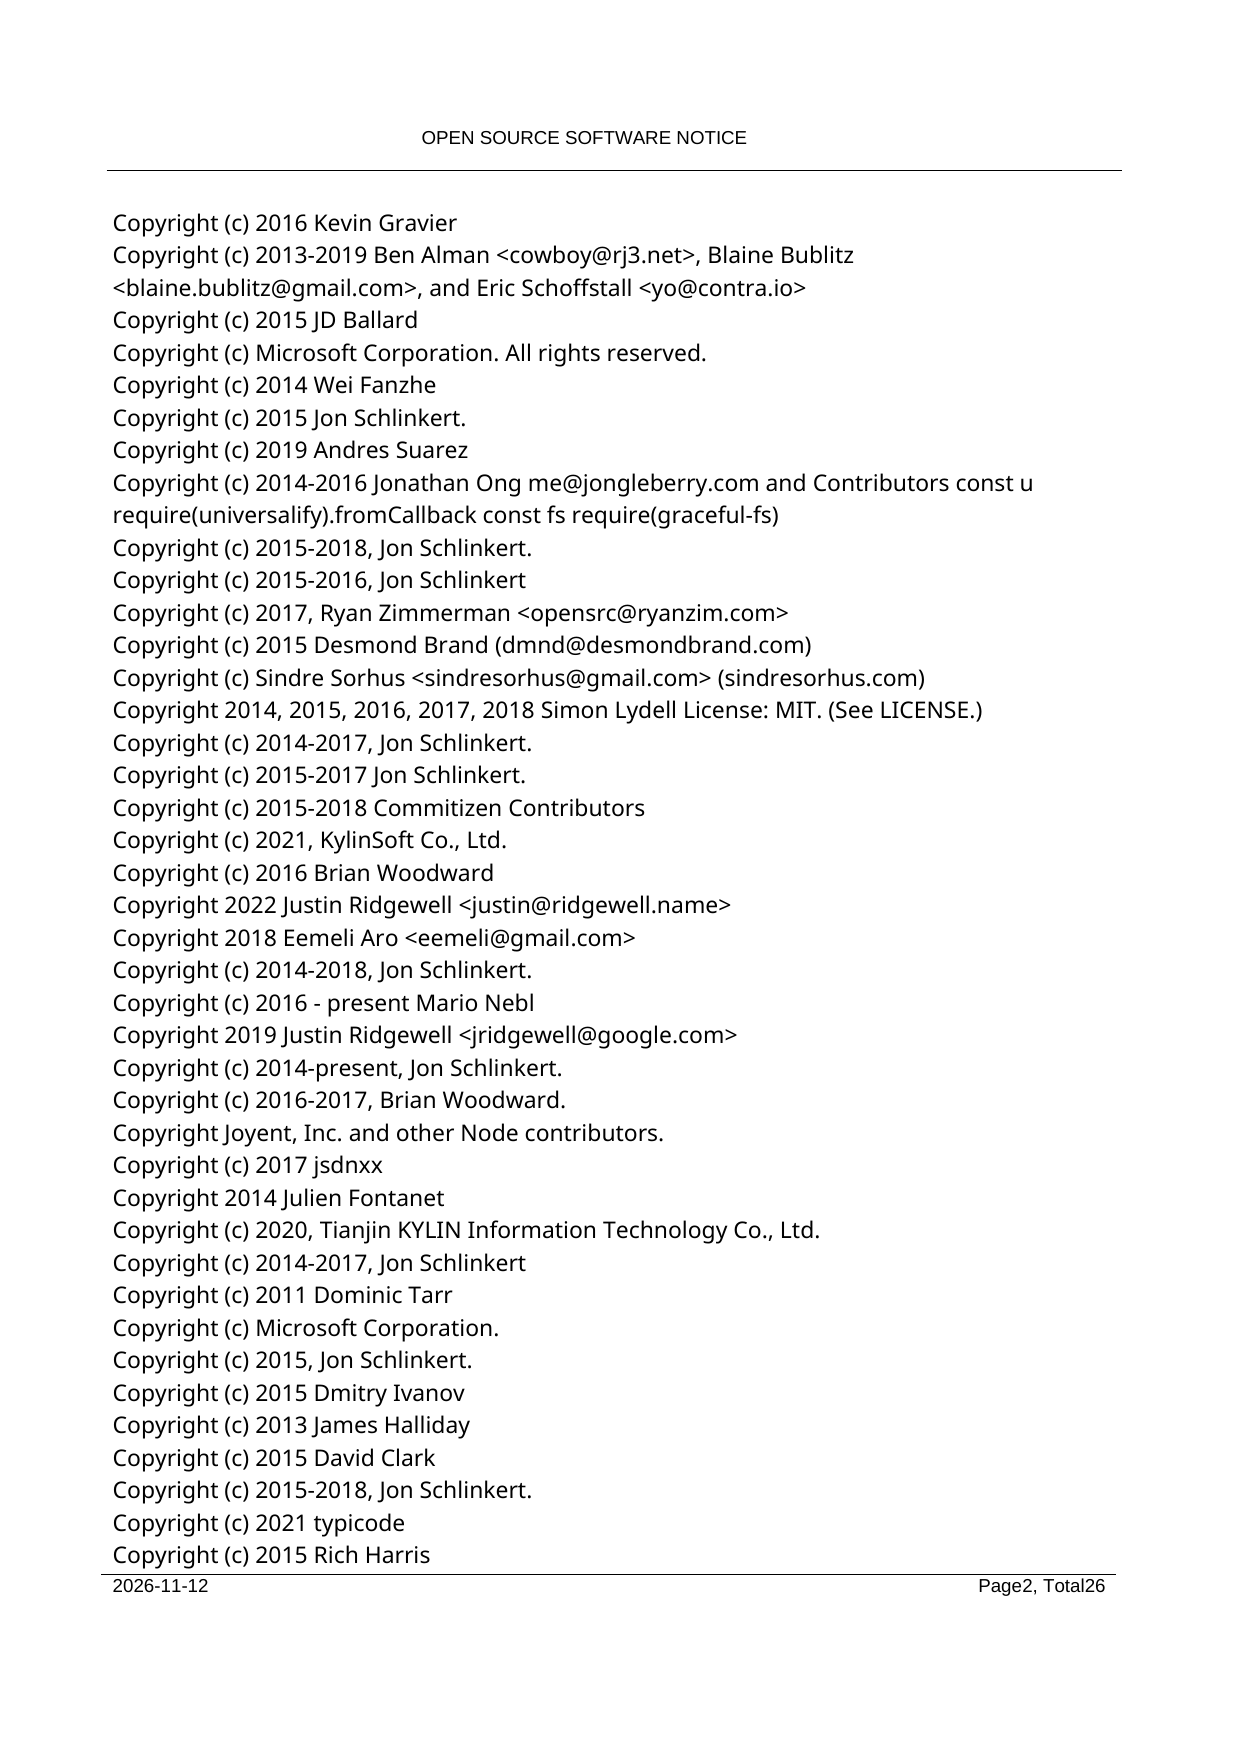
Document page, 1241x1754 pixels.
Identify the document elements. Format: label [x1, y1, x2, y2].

text [112, 206, 1128, 1571]
